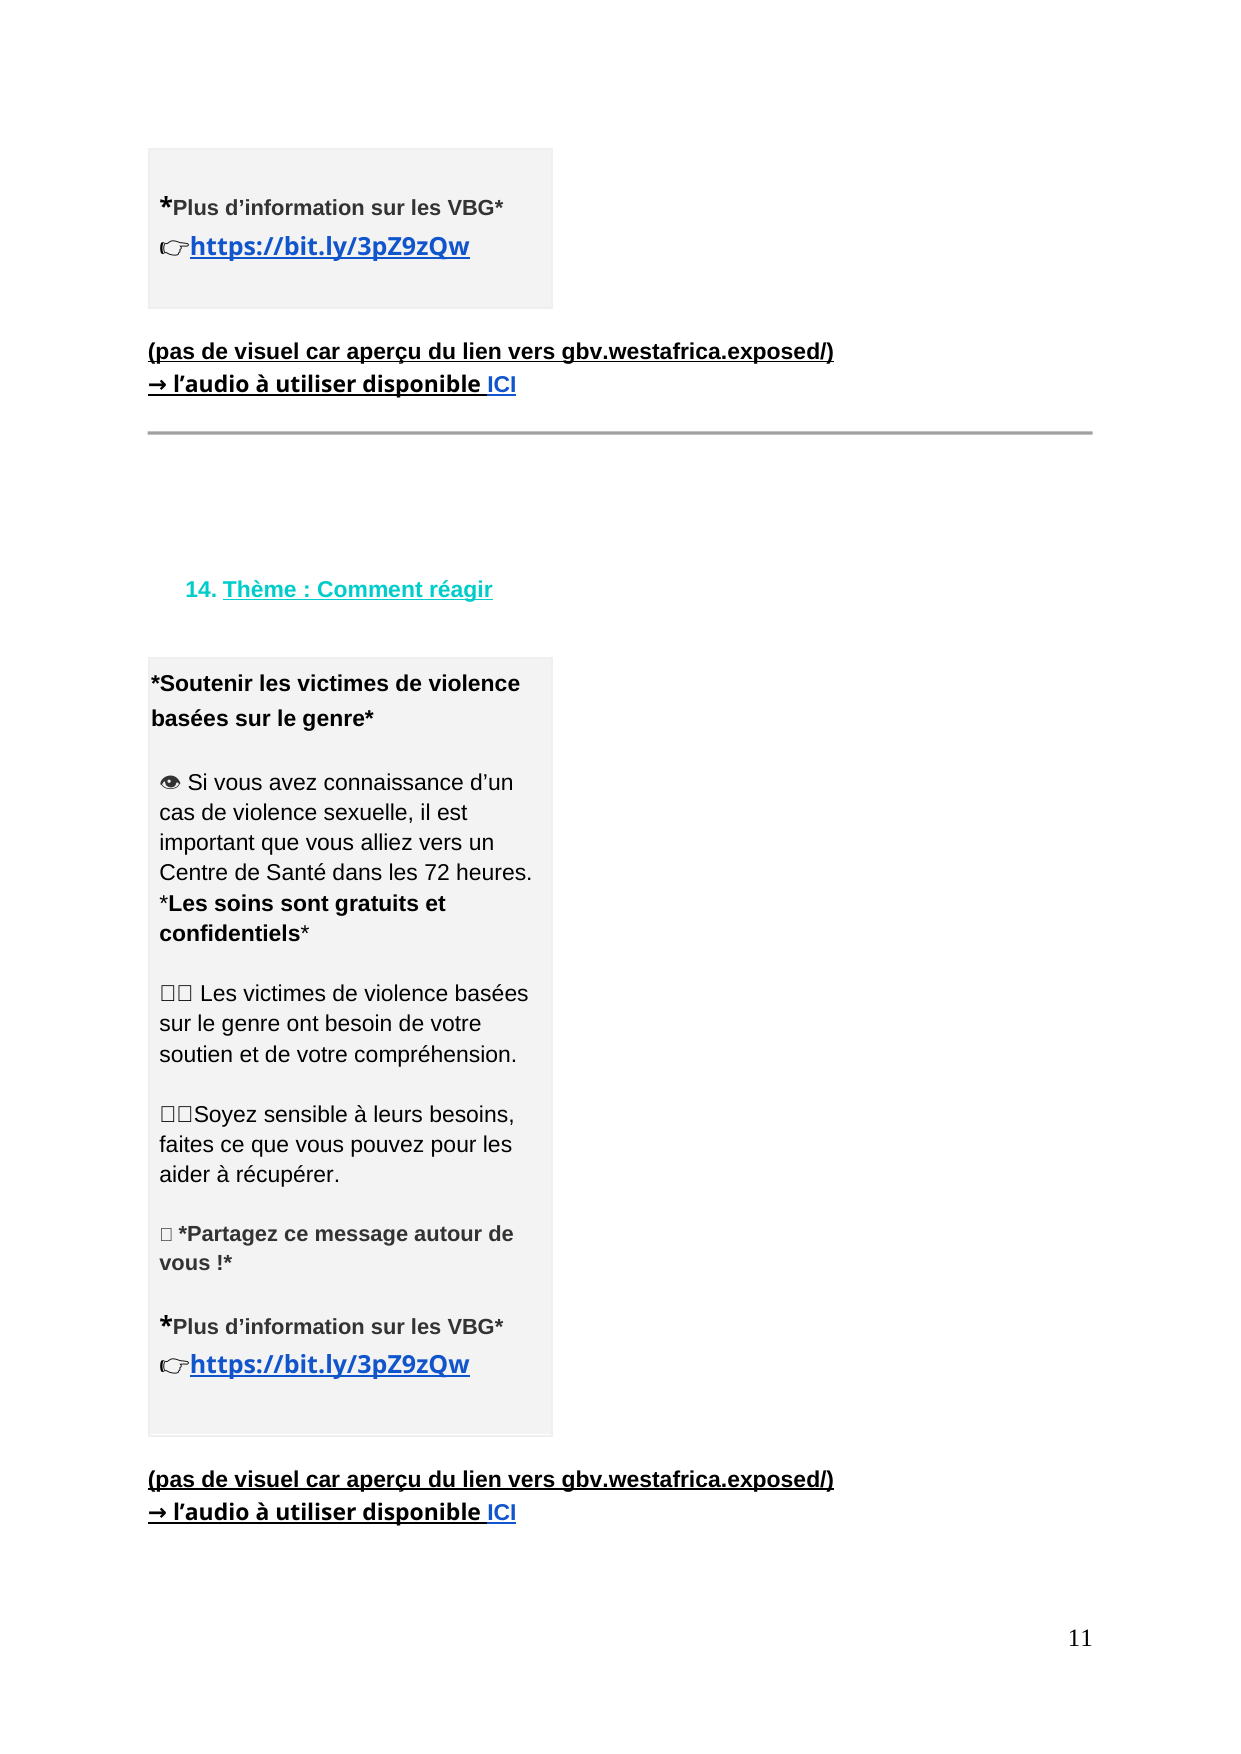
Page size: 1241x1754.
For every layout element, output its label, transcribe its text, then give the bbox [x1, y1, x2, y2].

text (pas de visuel car aperçu du lien vers gbv.westafrica.exposed/) [148, 338, 1093, 364]
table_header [150, 150, 551, 307]
table_header *Soutenir les victimes de violence basées sur le genre* 👁️ Si vous avez connaissance d’un cas de violence sexuelle, il est important que vous alliez vers un Centre de Santé dans les 72 heures. *Les soins sont gratuits et confidentiels* 👐🏾 Les victimes de violence basées sur le genre ont besoin de votre soutien et de votre compréhension. 🤝🏽Soyez sensible à leurs besoins, faites ce que vous pouvez pour les aider à récupérer. 📢 *Partagez ce message autour de vous !* *Plus d’information sur les VBG* 👉🏾https://bit.ly/3pZ9zQw [150, 659, 551, 1434]
list Thème : Comment réagir [185, 576, 1093, 602]
text (pas de visuel car aperçu du lien vers gbv.westafrica.exposed/) [148, 1466, 1093, 1492]
text → l’audio à utiliser disponible ICI [148, 368, 1093, 399]
text → l’audio à utiliser disponible ICI [148, 1496, 1093, 1527]
